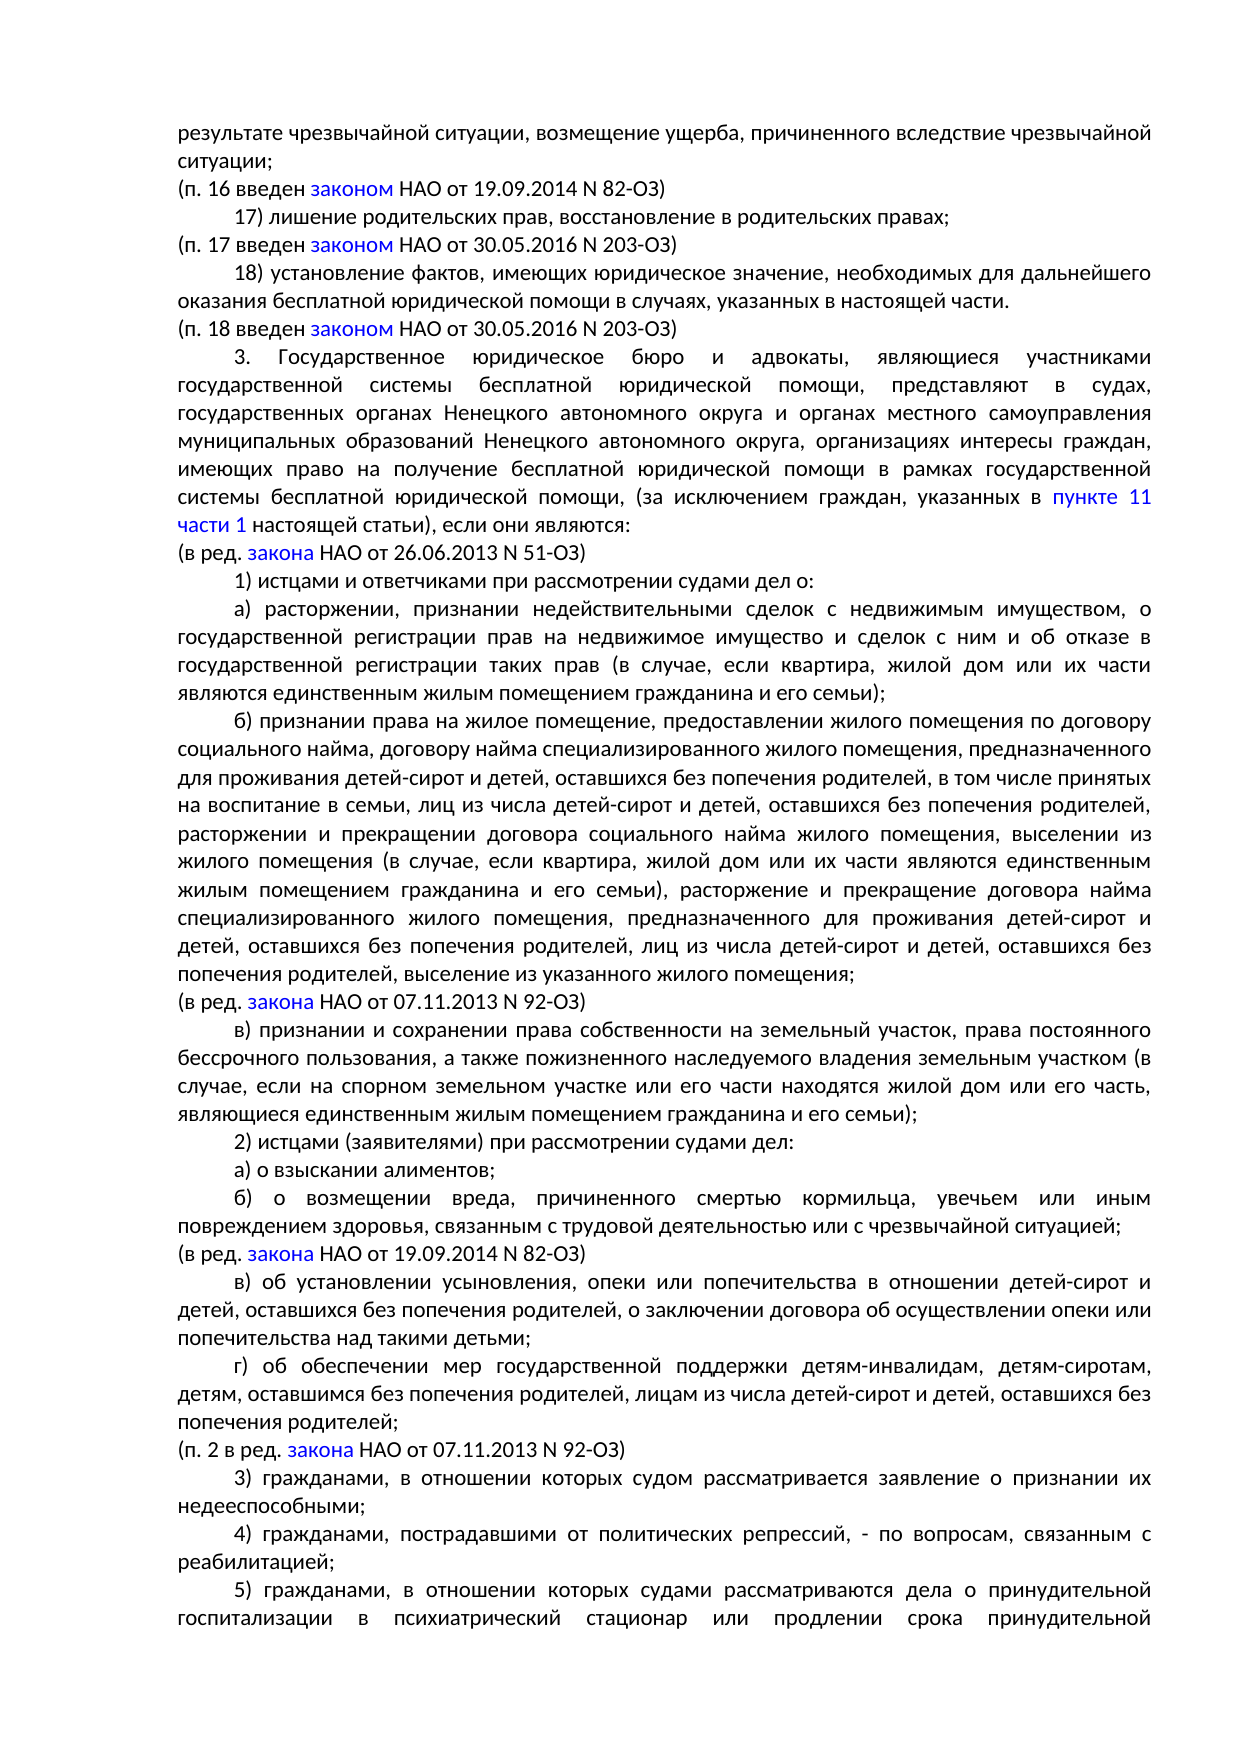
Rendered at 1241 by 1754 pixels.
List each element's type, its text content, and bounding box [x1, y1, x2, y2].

text 18) установление фактов, имеющих юридическое значение, необходимых для дальнейшего оказания бесплатной юридической помощи в случаях, указанных в настоящей части. [177, 258, 1152, 314]
text 3. Государственное юридическое бюро и адвокаты, являющиеся участниками государственной системы бесплатной юридической помощи, представляют в судах, государственных органах Ненецкого автономного округа и органах местного самоуправления муниципальных образований Ненецкого автономного округа, организациях интересы граждан, имеющих право на получение бесплатной юридической помощи в рамках государственной системы бесплатной юридической помощи, (за исключением граждан, указанных в пункте 11 части 1 настоящей статьи), если они являются: [177, 342, 1152, 538]
text г) об обеспечении мер государственной поддержки детям-инвалидам, детям-сиротам, детям, оставшимся без попечения родителей, лицам из числа детей-сирот и детей, оставшихся без попечения родителей; [177, 1351, 1152, 1435]
text а) расторжении, признании недействительными сделок с недвижимым имуществом, о государственной регистрации прав на недвижимое имущество и сделок с ним и об отказе в государственной регистрации таких прав (в случае, если квартира, жилой дом или их части являются единственным жилым помещением гражданина и его семьи); [177, 594, 1152, 707]
text (п. 16 введен законом НАО от 19.09.2014 N 82-ОЗ) [177, 174, 1152, 202]
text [177, 1575, 1152, 1631]
text в) об установлении усыновления, опеки или попечительства в отношении детей-сирот и детей, оставшихся без попечения родителей, о заключении договора об осуществлении опеки или попечительства над такими детьми; [177, 1267, 1152, 1351]
text 17) лишение родительских прав, восстановление в родительских правах; [177, 202, 1152, 230]
text 3) гражданами, в отношении которых судом рассматривается заявление о признании их недееспособными; [177, 1463, 1152, 1519]
text 2) истцами (заявителями) при рассмотрении судами дел: [177, 1127, 1152, 1155]
text (п. 2 в ред. закона НАО от 07.11.2013 N 92-ОЗ) [177, 1435, 1152, 1463]
text (в ред. закона НАО от 07.11.2013 N 92-ОЗ) [177, 987, 1152, 1015]
text 4) гражданами, пострадавшими от политических репрессий, - по вопросам, связанным с реабилитацией; [177, 1519, 1152, 1575]
text (п. 17 введен законом НАО от 30.05.2016 N 203-ОЗ) [177, 230, 1152, 258]
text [177, 118, 1152, 174]
text в) признании и сохранении права собственности на земельный участок, права постоянного бессрочного пользования, а также пожизненного наследуемого владения земельным участком (в случае, если на спорном земельном участке или его части находятся жилой дом или его часть, являющиеся единственным жилым помещением гражданина и его семьи); [177, 1015, 1152, 1127]
text б) признании права на жилое помещение, предоставлении жилого помещения по договору социального найма, договору найма специализированного жилого помещения, предназначенного для проживания детей-сирот и детей, оставшихся без попечения родителей, в том числе принятых на воспитание в семьи, лиц из числа детей-сирот и детей, оставшихся без попечения родителей, расторжении и прекращении договора социального найма жилого помещения, выселении из жилого помещения (в случае, если квартира, жилой дом или их части являются единственным жилым помещением гражданина и его семьи), расторжение и прекращение договора найма специализированного жилого помещения, предназначенного для проживания детей-сирот и детей, оставшихся без попечения родителей, лиц из числа детей-сирот и детей, оставшихся без попечения родителей, выселение из указанного жилого помещения; [177, 707, 1152, 987]
text (п. 18 введен законом НАО от 30.05.2016 N 203-ОЗ) [177, 314, 1152, 342]
text (в ред. закона НАО от 19.09.2014 N 82-ОЗ) [177, 1239, 1152, 1267]
text (в ред. закона НАО от 26.06.2013 N 51-ОЗ) [177, 538, 1152, 566]
text б) о возмещении вреда, причиненного смертью кормильца, увечьем или иным повреждением здоровья, связанным с трудовой деятельностью или с чрезвычайной ситуацией; [177, 1183, 1152, 1239]
text 1) истцами и ответчиками при рассмотрении судами дел о: [177, 566, 1152, 594]
text а) о взыскании алиментов; [177, 1155, 1152, 1183]
